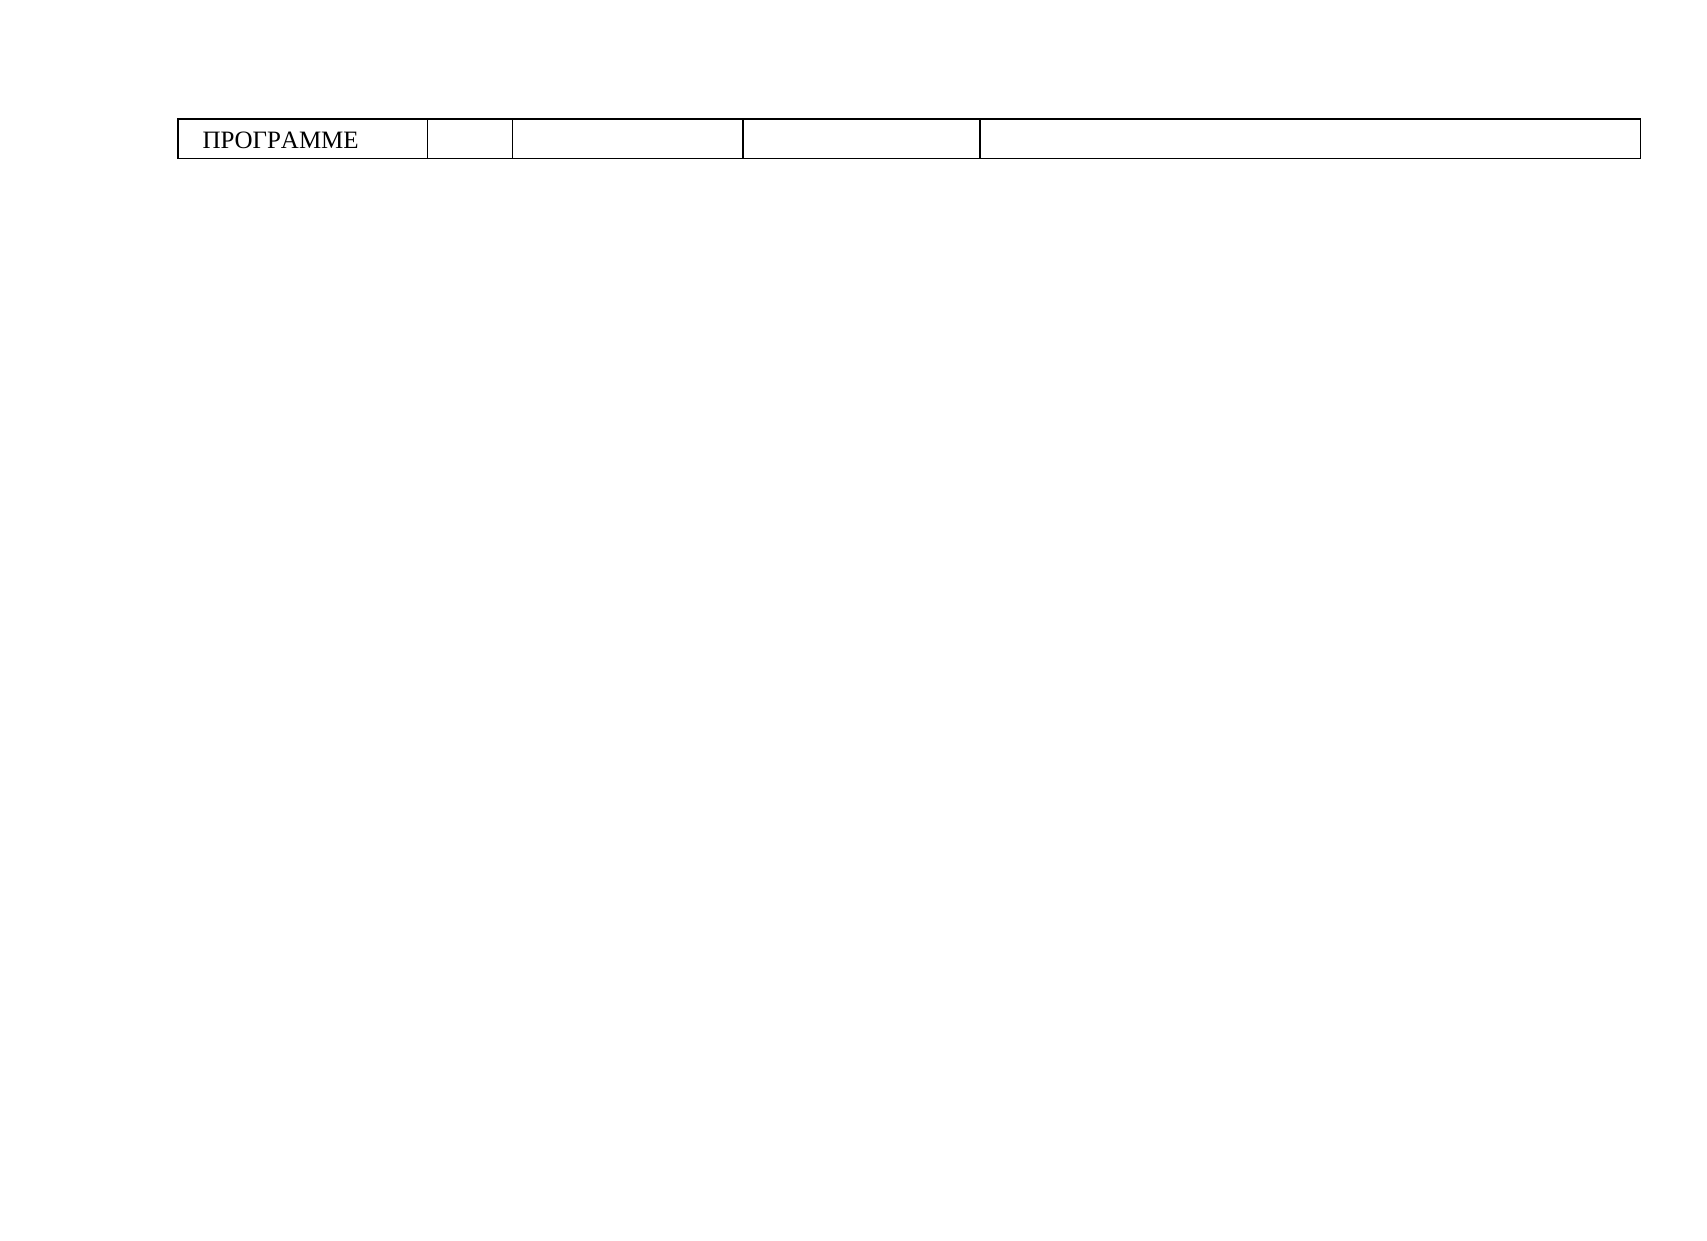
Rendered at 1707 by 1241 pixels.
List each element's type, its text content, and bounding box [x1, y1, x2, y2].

table_cell 0 [744, 120, 979, 157]
table_cell [981, 120, 1640, 157]
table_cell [179, 120, 427, 157]
table_cell 34 [428, 120, 512, 157]
table_cell 0 [513, 120, 742, 157]
